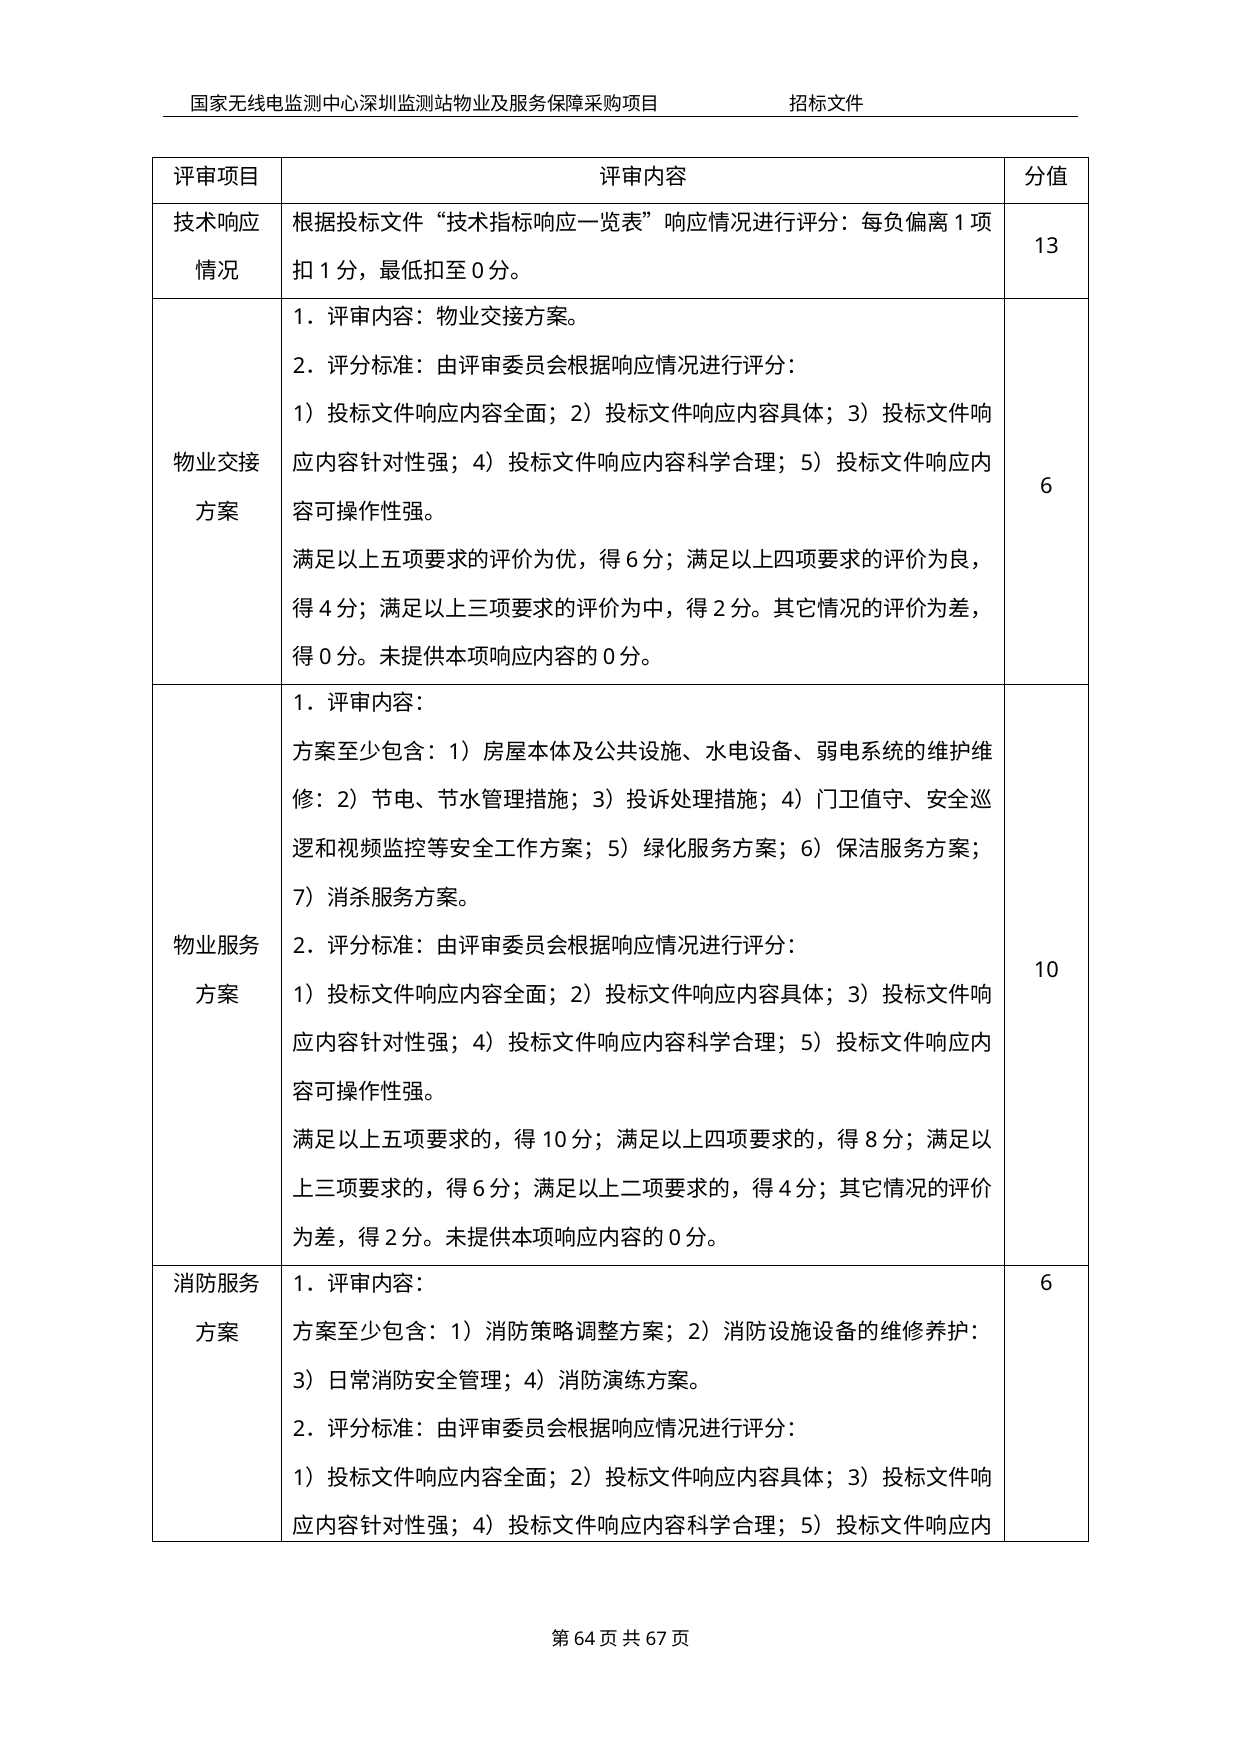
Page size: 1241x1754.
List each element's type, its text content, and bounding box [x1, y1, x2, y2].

table_cell 根据投标文件“技术指标响应一览表”响应情况进行评分：每负偏离1项扣1分，最低扣至0分。 [282, 204, 1004, 298]
table_cell 13 [1005, 204, 1088, 298]
table_cell 技术响应情况 [153, 204, 281, 298]
table_cell 1．评审内容：物业交接方案。 2．评分标准：由评审委员会根据响应情况进行评分： 1）投标文件响应内容全面；2）投标文件响应内容具体；3）投标文件响应内容针对性强；4）投标文件响应内容科学合理；5）投标文件响应内容可操作性强。 满足以上五项要求的评价为优，得6分；满足以上四项要求的评价为良，得4分；满足以上三项要求的评价为中，得2分。其它情况的评价为差，得0分。未提供本项响应内容的0分。 [282, 299, 1004, 684]
table_cell 1．评审内容： 方案至少包含：1）房屋本体及公共设施、水电设备、弱电系统的维护维修：2）节电、节水管理措施；3）投诉处理措施；4）门卫值守、安全巡逻和视频监控等安全工作方案；5）绿化服务方案；6）保洁服务方案；7）消杀服务方案。 2．评分标准：由评审委员会根据响应情况进行评分： 1）投标文件响应内容全面；2）投标文件响应内容具体；3）投标文件响应内容针对性强；4）投标文件响应内容科学合理；5）投标文件响应内容可操作性强。 满足以上五项要求的，得10分；满足以上四项要求的，得8分；满足以上三项要求的，得6分；满足以上二项要求的，得4分；其它情况的评价为差，得2分。未提供本项响应内容的0分。 [282, 685, 1004, 1265]
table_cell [282, 1266, 1004, 1541]
table_cell 物业交接方案 [153, 299, 281, 684]
table_cell 6 [1005, 299, 1088, 684]
table_header 评审项目 [153, 158, 281, 203]
table_cell 10 [1005, 685, 1088, 1265]
table_cell 消防服务方案 [153, 1266, 281, 1541]
table_cell 物业服务方案 [153, 685, 281, 1265]
table_header 评审内容 [282, 158, 1004, 203]
table_cell 6 [1005, 1266, 1088, 1541]
table_header 分值 [1005, 158, 1088, 203]
